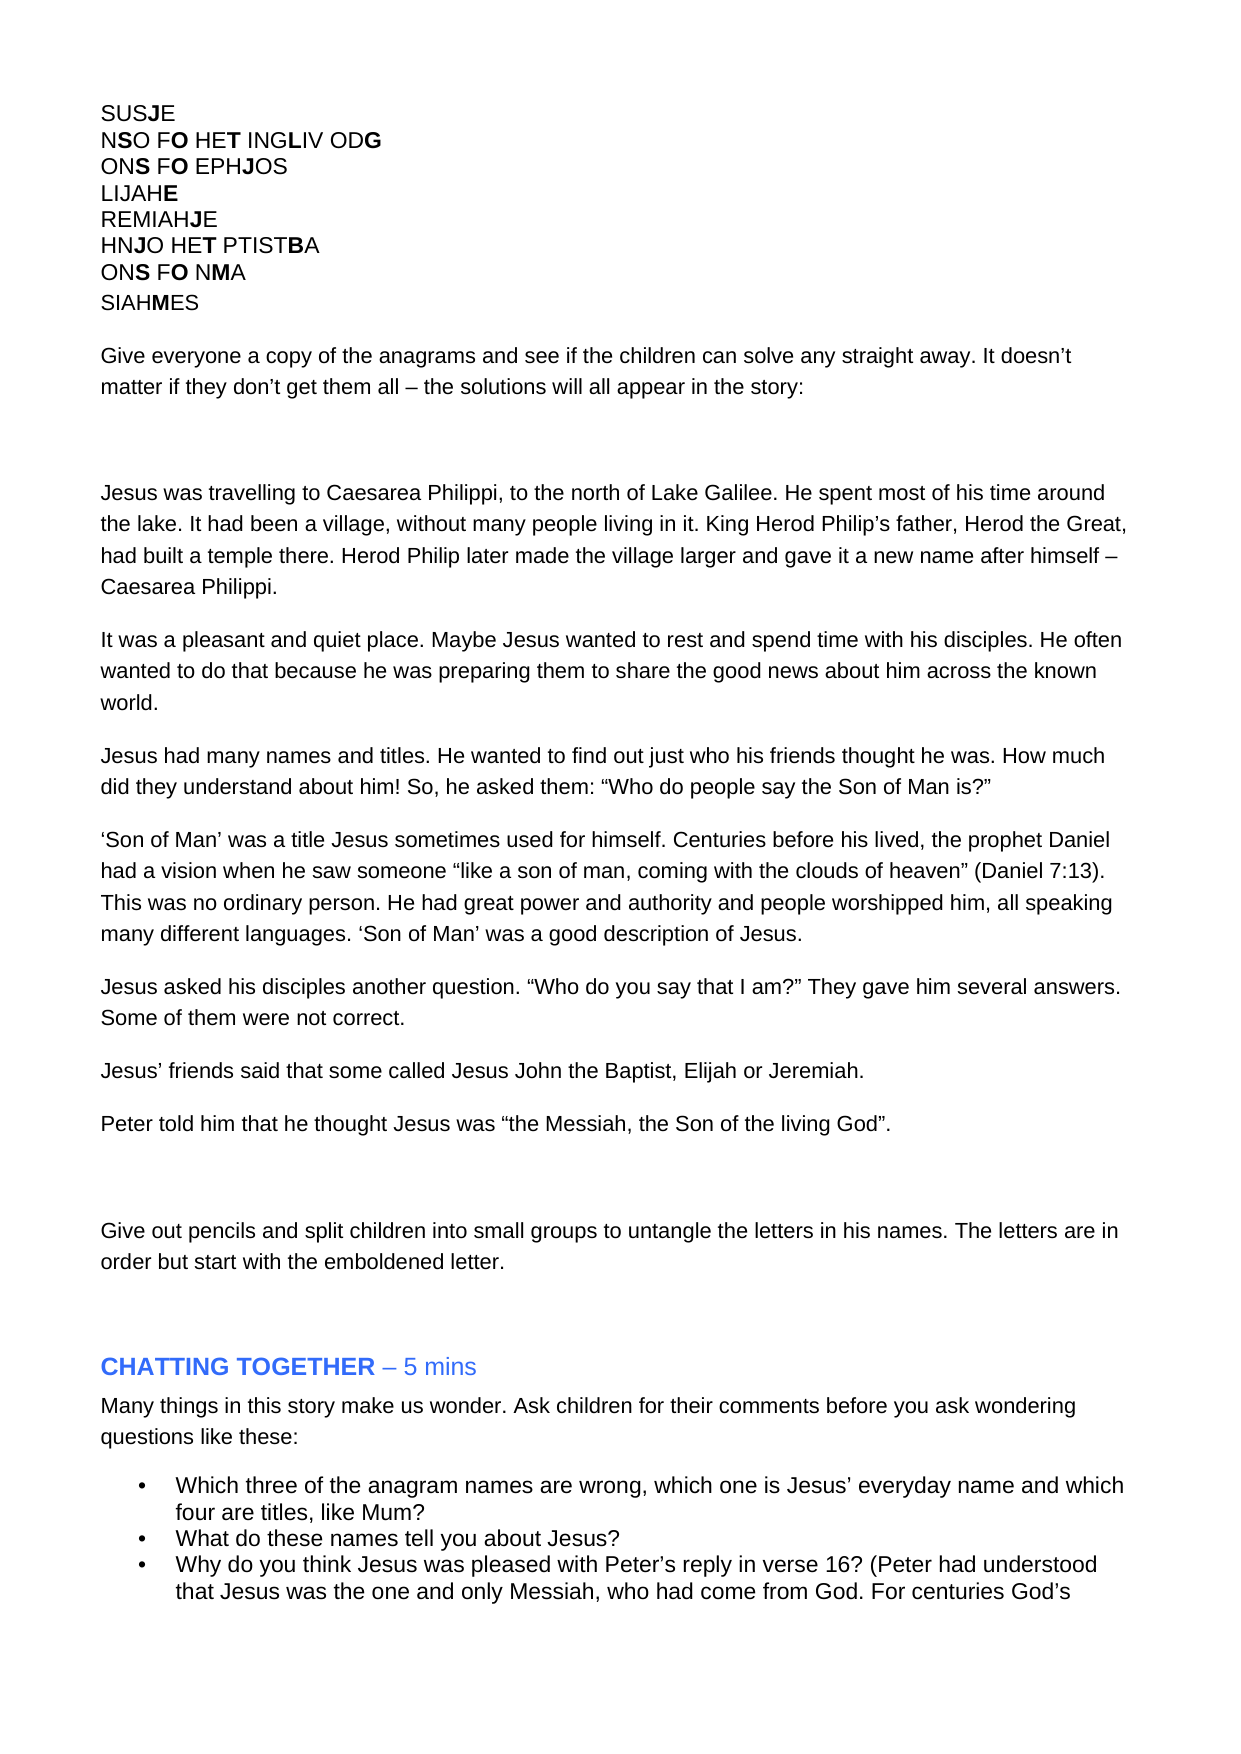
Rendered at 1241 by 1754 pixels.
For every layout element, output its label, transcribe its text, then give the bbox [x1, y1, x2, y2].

text REMIAHJE [100, 206, 1140, 232]
text NSO FO HET INGLIV ODG [100, 127, 1140, 153]
text Jesus’ friends said that some called Jesus John the Baptist, Elijah or Jeremiah. [100, 1054, 1140, 1085]
text Give everyone a copy of the anagrams and see if the children can solve any straight away. It doesn’t matter if they don’t get them all – the solutions will all appear in the story: [100, 338, 1140, 401]
text Many things in this story make us wonder. Ask children for their comments before you ask wondering questions like these: [100, 1388, 1140, 1451]
text Give out pencils and split children into small groups to untangle the letters in his names. The letters are in order but start with the emboldened letter. [100, 1213, 1140, 1276]
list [138, 1551, 1140, 1604]
subtitle CHATTING TOGETHER – 5 mins [100, 1351, 1140, 1382]
text Jesus asked his disciples another question. “Who do you say that I am?” They gave him several answers. Some of them were not correct. [100, 969, 1140, 1032]
text Jesus was travelling to Caesarea Philippi, to the north of Lake Galilee. He spent most of his time around the lake. It had been a village, without many people living in it. King Herod Philip’s father, Herod the Great, had built a temple there. Herod Philip later made the village larger and gave it a new name after himself – Caesarea Philippi. [100, 476, 1140, 601]
text ONS FO EPHJOS [100, 153, 1140, 179]
text ONS FO NMA [100, 258, 1140, 285]
text ‘Son of Man’ was a title Jesus sometimes used for himself. Centuries before his lived, the prophet Daniel had a vision when he saw someone “like a son of man, coming with the clouds of heaven” (Daniel 7:13). This was no ordinary person. He had great power and authority and people worshipped him, all speaking many different languages. ‘Son of Man’ was a good description of Jesus. [100, 822, 1140, 947]
list What do these names tell you about Jesus? [138, 1525, 1140, 1551]
text HNJO HET PTISTBA [100, 232, 1140, 258]
text LIJAHE [100, 179, 1140, 206]
text Jesus had many names and titles. He wanted to find out just who his friends thought he was. How much did they understand about him! So, he asked them: “Who do people say the Son of Man is?” [100, 738, 1140, 801]
text It was a pleasant and quiet place. Maybe Jesus wanted to rest and spend time with his disciples. He often wanted to do that because he was preparing them to share the good news about him across the known world. [100, 622, 1140, 716]
text Peter told him that he thought Jesus was “the Messiah, the Son of the living God”. [100, 1107, 1140, 1138]
list Which three of the anagram names are wrong, which one is Jesus’ everyday name and which four are titles, like Mum? [138, 1472, 1140, 1525]
text SIAHMES [100, 285, 1140, 316]
text SUSJE [100, 100, 1140, 127]
